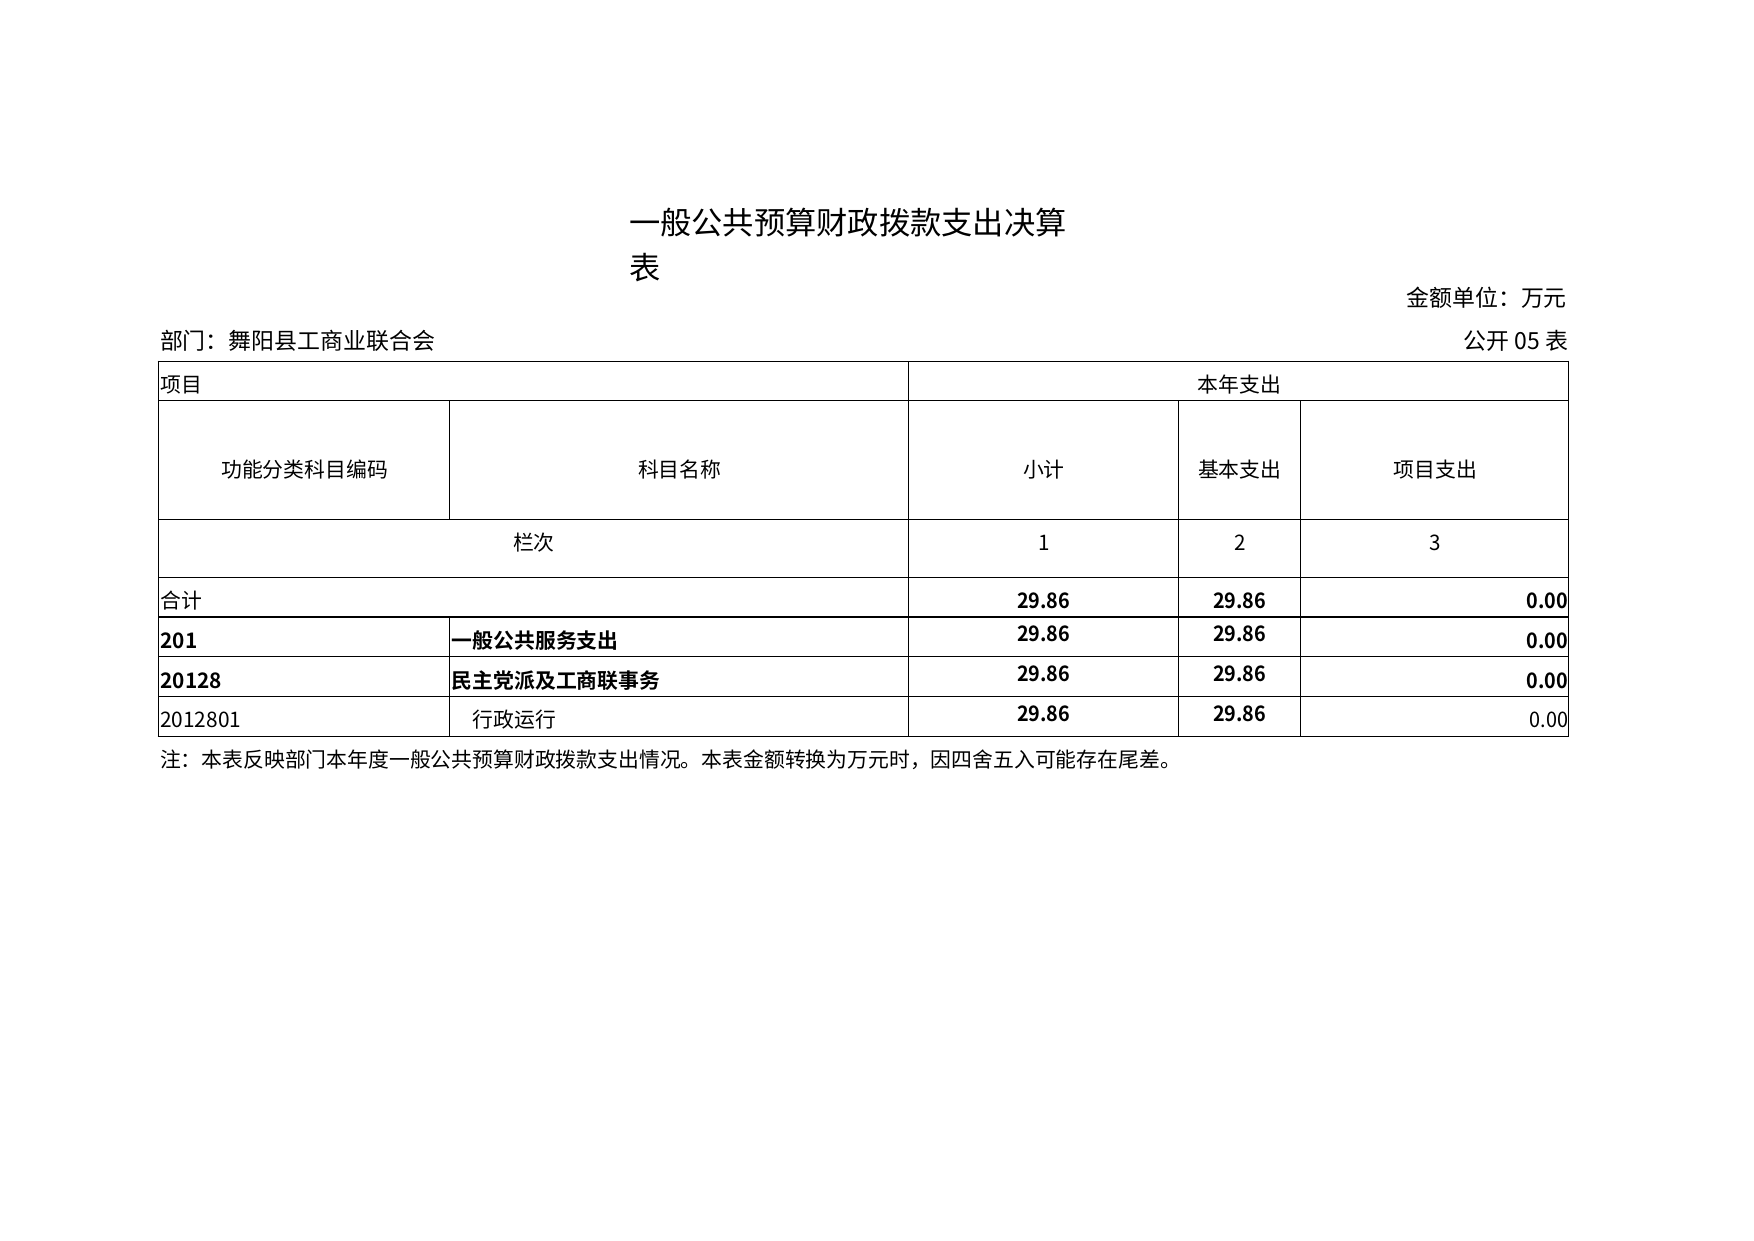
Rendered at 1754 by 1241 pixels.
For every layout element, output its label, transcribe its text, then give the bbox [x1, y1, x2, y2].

table_cell 0.00 [1301, 618, 1568, 656]
table_cell 行政运行 [450, 697, 908, 736]
table_cell 29.86 [1179, 697, 1300, 736]
table_cell 0.00 [1301, 578, 1568, 616]
table_cell 29.86 [909, 657, 1178, 696]
table_cell 29.86 [909, 697, 1178, 736]
table_cell 201 [159, 618, 449, 656]
text 部门：舞阳县工商业联合会 公开 05 表 [160, 322, 1656, 356]
table_cell 小计 [909, 401, 1178, 519]
table_header 本年支出 [909, 362, 1568, 400]
table_cell 29.86 [1179, 618, 1300, 656]
table_cell 0.00 [1301, 697, 1568, 736]
table_cell 合计 [159, 578, 908, 616]
table_cell 29.86 [1179, 657, 1300, 696]
table_cell 29.86 [1179, 578, 1300, 616]
table_cell 3 [1301, 520, 1568, 577]
table_header 项目 [159, 362, 908, 400]
text 一般公共预算财政拨款支出决算表 [629, 198, 1098, 289]
text 注：本表反映部门本年度一般公共预算财政拨款支出情况。本表金额转换为万元时，因四舍五入可能存在尾差。 [160, 743, 1656, 774]
table_cell 29.86 [909, 618, 1178, 656]
table_cell 项目支出 [1301, 401, 1568, 519]
table_cell 基本支出 [1179, 401, 1300, 519]
table_cell 1 [909, 520, 1178, 577]
table_cell 20128 [159, 657, 449, 696]
table_cell 0.00 [1301, 657, 1568, 696]
table_cell 栏次 [159, 520, 908, 577]
table_cell 2012801 [159, 697, 449, 736]
table_cell 2 [1179, 520, 1300, 577]
table_cell 29.86 [909, 578, 1178, 616]
text 金额单位：万元 [1406, 280, 1656, 313]
table_cell 功能分类科目编码 [159, 401, 449, 519]
table_cell 一般公共服务支出 [450, 618, 908, 656]
table_cell 科目名称 [450, 401, 908, 519]
table_cell 民主党派及工商联事务 [450, 657, 908, 696]
